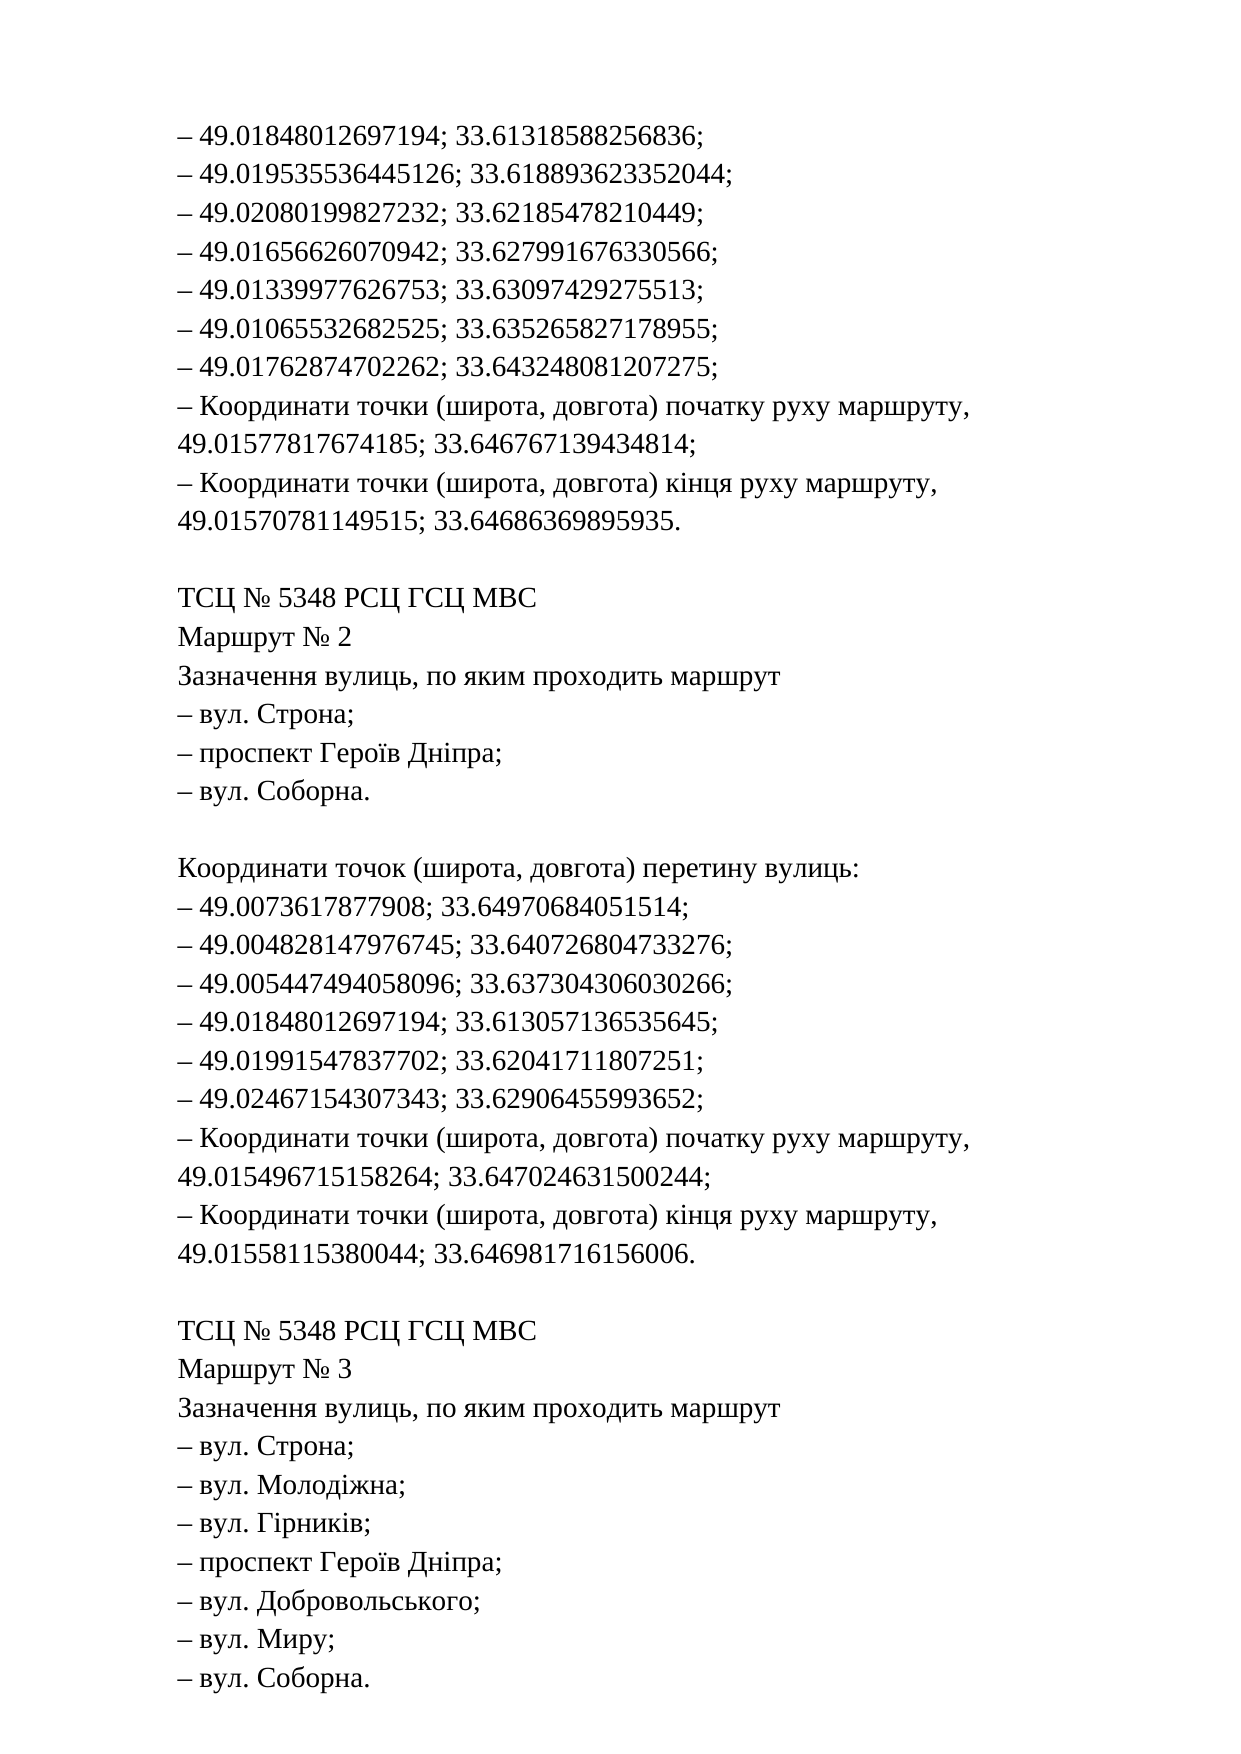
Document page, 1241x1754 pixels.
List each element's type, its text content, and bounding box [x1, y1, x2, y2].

text – вул. Строна; [177, 696, 1181, 730]
text Маршрут № 2 [177, 619, 1181, 653]
text Зазначення вулиць, по яким проходить маршрут [177, 1390, 1181, 1423]
text – 49.005447494058096; 33.637304306030266; [177, 966, 1181, 999]
text ТСЦ № 5348 РСЦ ГСЦ МВС [177, 581, 1181, 614]
text – 49.02080199827232; 33.62185478210449; [177, 195, 1181, 229]
text – проспект Героїв Дніпра; [177, 1544, 1181, 1578]
text – проспект Героїв Дніпра; [177, 735, 1181, 768]
text – вул. Соборна. [177, 773, 1181, 807]
text – 49.004828147976745; 33.640726804733276; [177, 927, 1181, 961]
text 49.01558115380044; 33.646981716156006. [177, 1236, 1181, 1269]
text – Координати точки (широта, довгота) кінця руху маршруту, [177, 1197, 1181, 1231]
text – 49.01848012697194; 33.613057136535645; [177, 1004, 1181, 1038]
text ТСЦ № 5348 РСЦ ГСЦ МВС [177, 1313, 1181, 1346]
text – вул. Миру; [177, 1621, 1181, 1655]
text Маршрут № 3 [177, 1351, 1181, 1385]
text – вул. Соборна. [177, 1660, 1181, 1693]
text – вул. Добровольського; [177, 1583, 1181, 1616]
text – 49.01762874702262; 33.643248081207275; [177, 349, 1181, 383]
text – вул. Гірників; [177, 1506, 1181, 1539]
text – Координати точки (широта, довгота) кінця руху маршруту, [177, 465, 1181, 498]
text – Координати точки (широта, довгота) початку руху маршруту, 49.015496715158264; 33.647024631500244; [177, 1120, 1181, 1192]
text – 49.02467154307343; 33.62906455993652; [177, 1082, 1181, 1115]
text – 49.019535536445126; 33.618893623352044; [177, 157, 1181, 190]
text – 49.01848012697194; 33.61318588256836; [177, 118, 1181, 152]
text – 49.01339977626753; 33.63097429275513; [177, 272, 1181, 306]
text Координати точок (широта, довгота) перетину вулиць: [177, 850, 1181, 884]
text Зазначення вулиць, по яким проходить маршрут [177, 658, 1181, 691]
text – 49.01991547837702; 33.62041711807251; [177, 1043, 1181, 1077]
text – вул. Молодіжна; [177, 1467, 1181, 1501]
text – вул. Строна; [177, 1428, 1181, 1462]
text 49.01570781149515; 33.64686369895935. [177, 503, 1181, 537]
text – 49.01065532682525; 33.635265827178955; [177, 311, 1181, 344]
text – Координати точки (широта, довгота) початку руху маршруту, 49.01577817674185; 33.646767139434814; [177, 388, 1181, 460]
text – 49.01656626070942; 33.627991676330566; [177, 234, 1181, 267]
text – 49.0073617877908; 33.64970684051514; [177, 889, 1181, 922]
